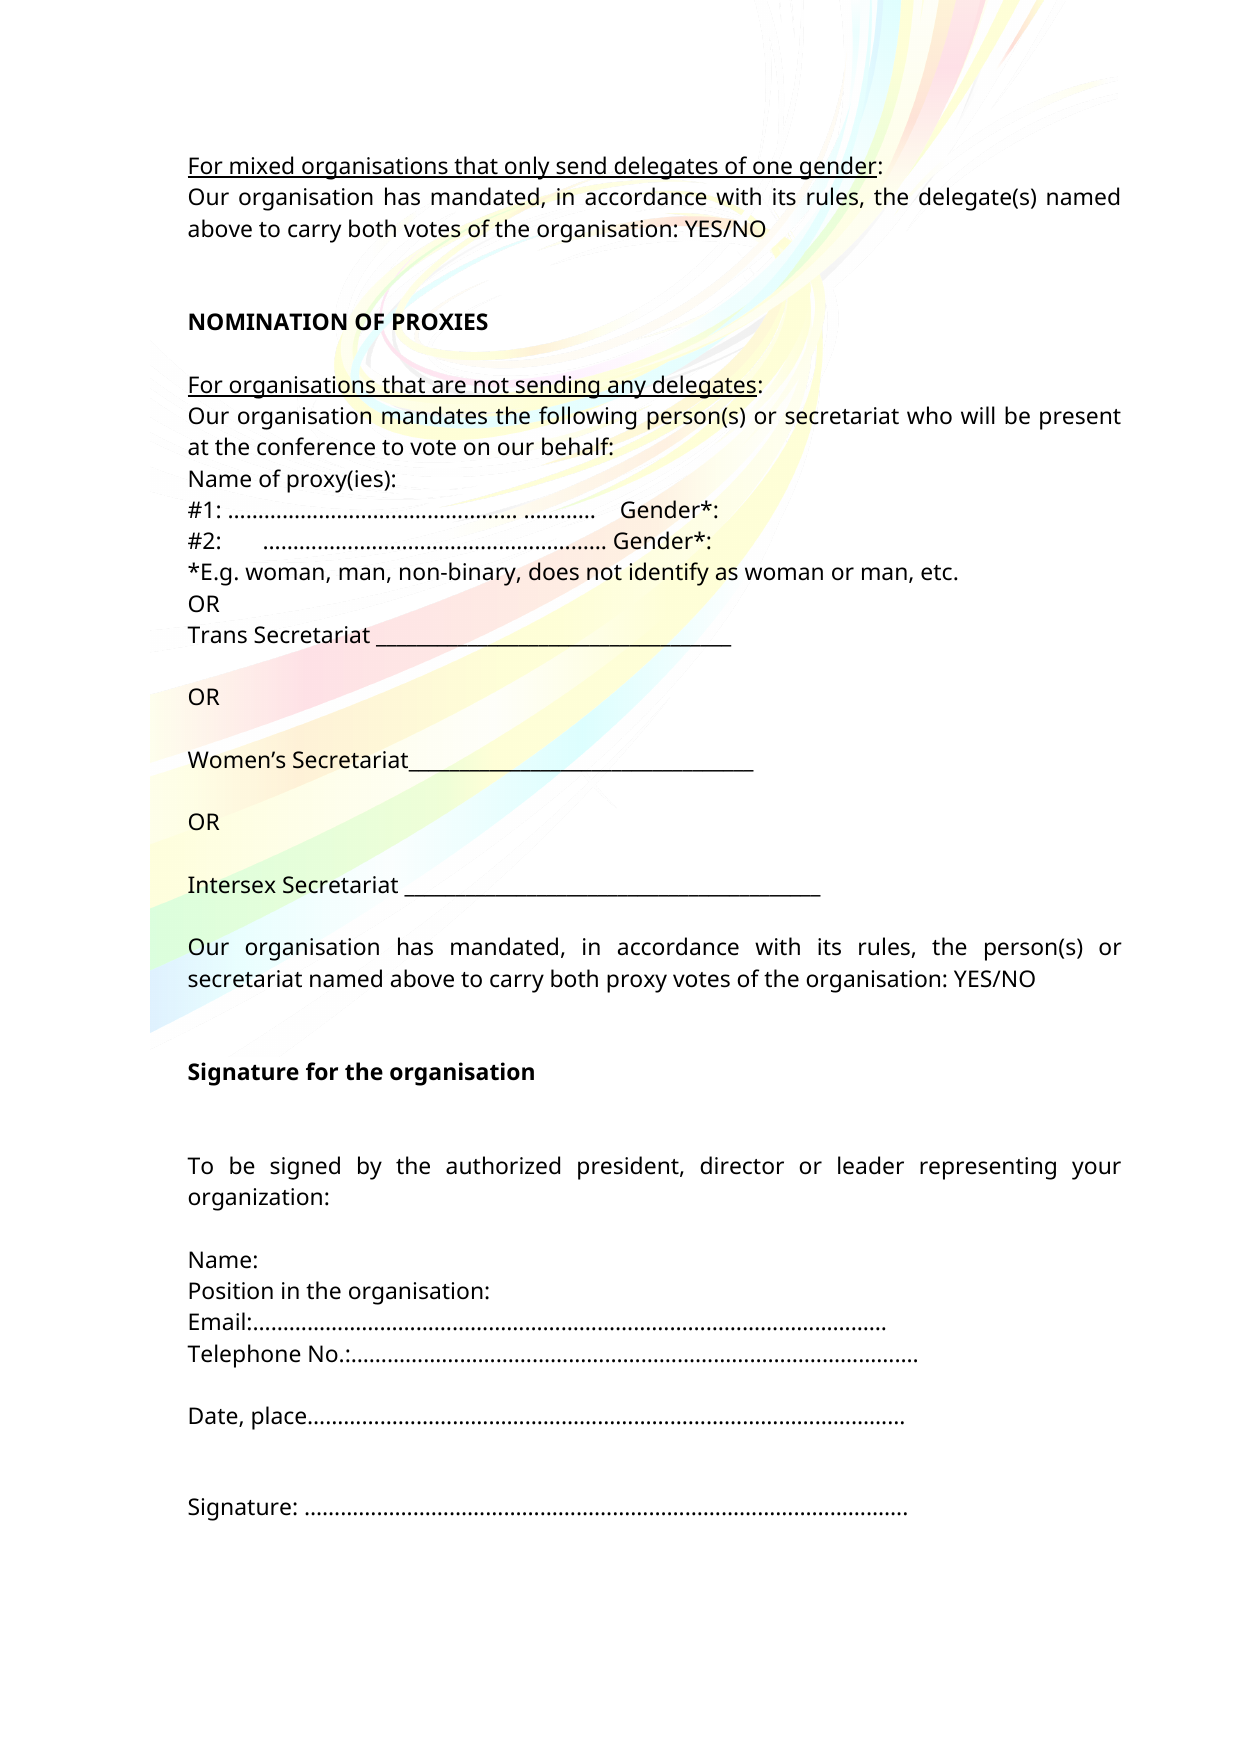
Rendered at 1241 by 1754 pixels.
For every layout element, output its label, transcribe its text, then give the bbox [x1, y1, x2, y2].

text For organisations that are not sending any delegates: [187, 337, 1123, 400]
text Position in the organisation: [187, 1275, 1123, 1306]
text Name: [187, 1244, 1123, 1275]
text OR [187, 806, 1123, 837]
text For mixed organisations that only send delegates of one gender: [187, 150, 1123, 181]
text Telephone No.:…………………………………………………………………………………. [187, 1337, 1123, 1369]
text *E.g. woman, man, non-binary, does not identify as woman or man, etc. [187, 556, 1123, 587]
text Name of proxy(ies): [187, 462, 1123, 494]
text Signature: ………………………………………………………………………………………. [187, 1460, 1123, 1522]
text OR [187, 681, 1123, 712]
text NOMINATION OF PROXIES [187, 306, 1123, 337]
text Intersex Secretariat _________________________________________ [187, 869, 1123, 900]
text Date, place……………………………………………………………………………………… [187, 1400, 1123, 1431]
text Email:…………………………………………………………………………………………… [187, 1306, 1123, 1337]
text To be signed by the authorized president, director or leader representing your organization: [187, 1150, 1123, 1212]
text #2: ………………………………………………… Gender*: [187, 525, 1123, 556]
text #1: ………………………………………… ………… Gender*: [187, 494, 1123, 525]
text Signature for the organisation [187, 1056, 1123, 1087]
text OR [187, 587, 1123, 619]
text Our organisation has mandated, in accordance with its rules, the person(s) or secretariat named above to carry both proxy votes of the organisation: YES/NO [187, 931, 1123, 994]
text Our organisation has mandated, in accordance with its rules, the delegate(s) named above to carry both votes of the organisation: YES/NO [187, 181, 1123, 244]
text Our organisation mandates the following person(s) or secretariat who will be present at the conference to vote on our behalf: [187, 400, 1123, 462]
text Women’s Secretariat__________________________________ [187, 744, 1123, 775]
text Trans Secretariat ___________________________________ [187, 619, 1123, 650]
